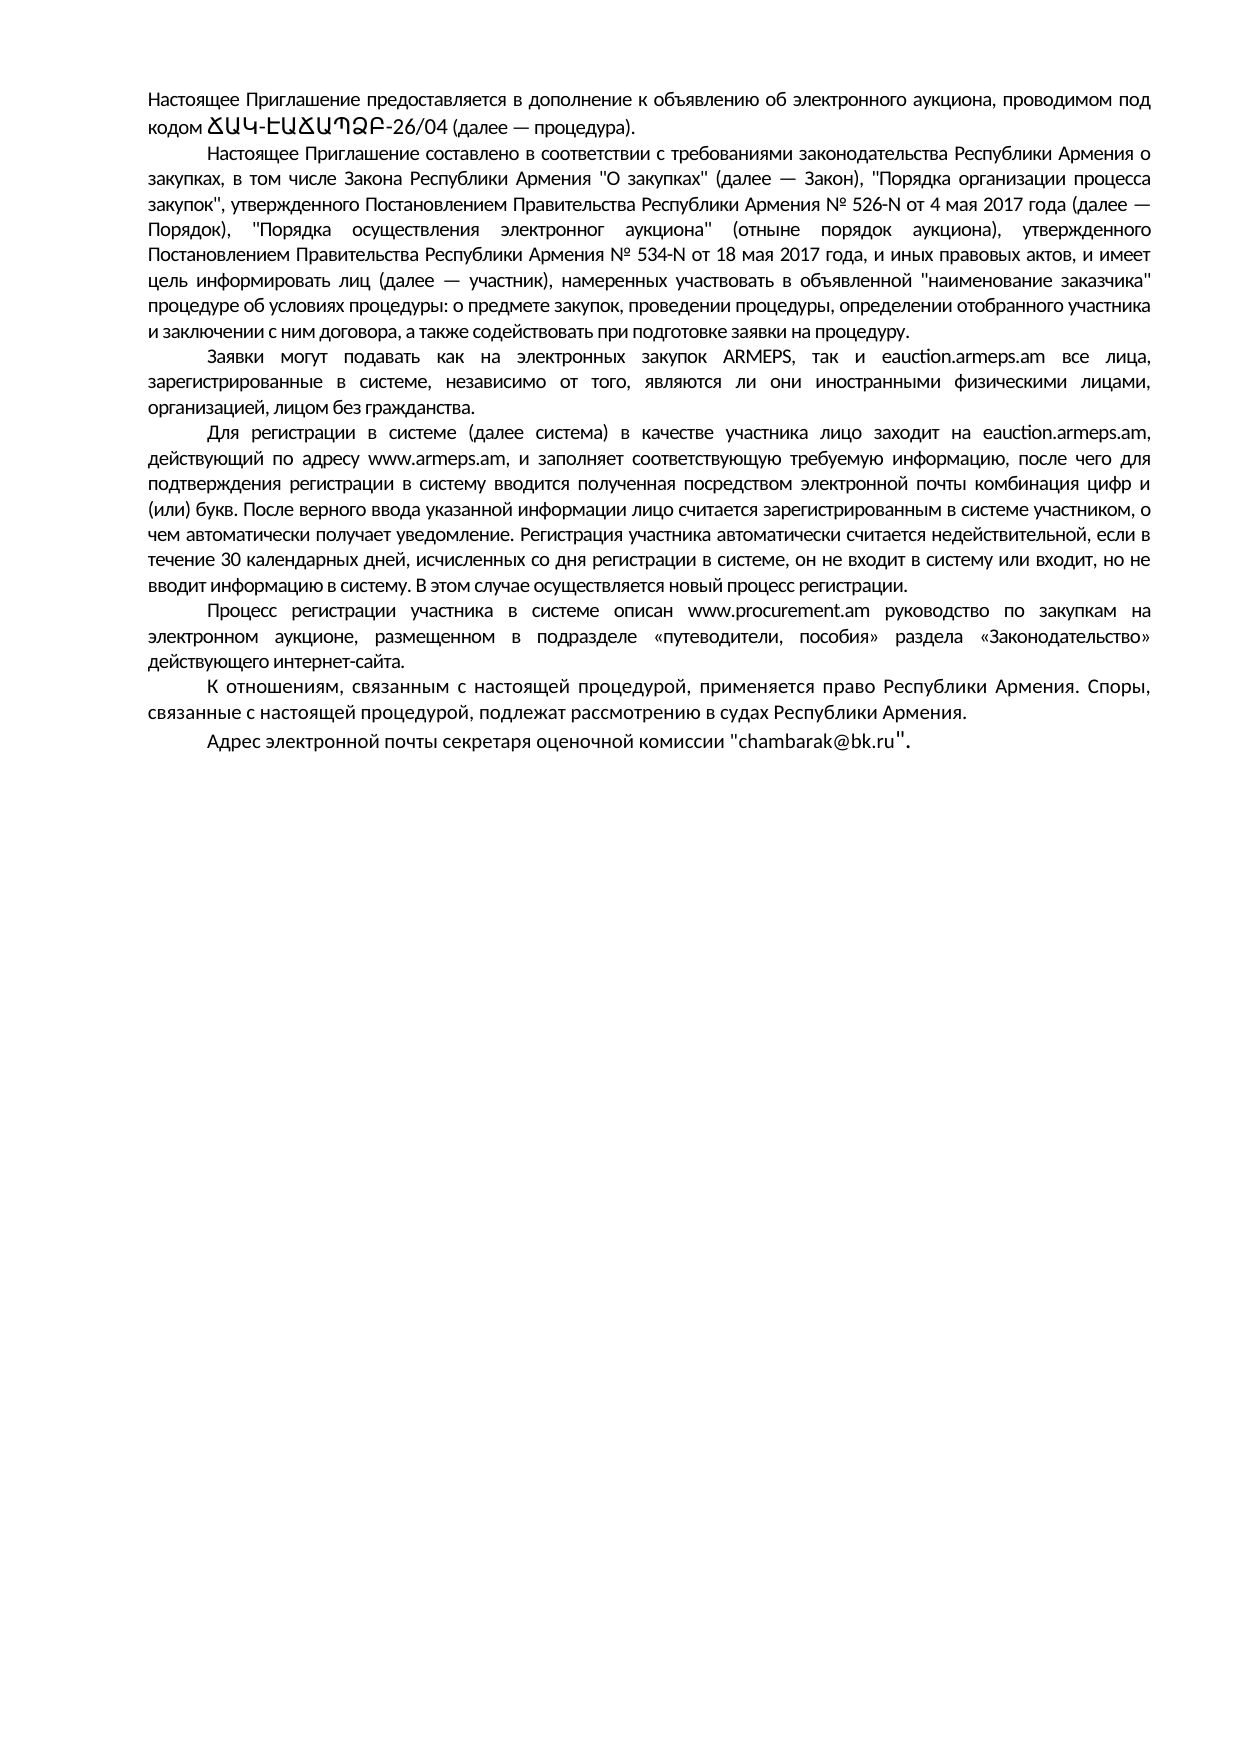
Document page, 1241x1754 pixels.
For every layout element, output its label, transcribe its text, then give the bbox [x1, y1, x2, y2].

text Для регистрации в системе (далее система) в качестве участника лицо заходит на eauction.armeps.am, действующий по адресу www.armeps.am, и заполняет соответствующую требуемую информацию, после чего для подтверждения регистрации в систему вводится полученная посредством электронной почты комбинация цифр и (или) букв. После верного ввода указанной информации лицо считается зарегистрированным в системе участником, о чем автоматически получает уведомление. Регистрация участника автоматически считается недействительной, если в течение 30 календарных дней, исчисленных со дня регистрации в системе, он не входит в систему или входит, но не вводит информацию в систему. В этом случае осуществляется новый процесс регистрации. [148, 419, 1152, 597]
text Заявки могут подавать как на электронных закупок ARMEPS, так и eauction.armeps.am все лица, зарегистрированные в системе, независимо от того, являются ли они иностранными физическими лицами, организацией, лицом без гражданства. [148, 343, 1152, 419]
text Настоящее Приглашение предоставляется в дополнение к объявлению об электронного аукциона, проводимом под кодом ՃԱԿ-ԷԱՃԱՊՁԲ-26/04 (далее — процедура). [148, 86, 1152, 140]
text Настоящее Приглашение составлено в соответствии с требованиями законодательства Республики Армения о закупках, в том числе Закона Республики Армения "О закупках" (далее — Закон), "Порядка организации процесса закупок", утвержденного Постановлением Правительства Республики Армения № 526-N от 4 мая 2017 года (далее — Порядок), "Порядка осуществления электронног аукциона" (отныне порядок аукциона), утвержденного Постановлением Правительства Республики Армения № 534-N от 18 мая 2017 года, и иных правовых актов, и имеет цель информировать лиц (далее — участник), намеренных участвовать в объявленной "наименование заказчика" процедуре об условиях процедуры: о предмете закупок, проведении процедуры, определении отобранного участника и заключении с ним договора, а также содействовать при подготовке заявки на процедуру. [148, 140, 1152, 343]
text Процесс регистрации участника в системе описан www.procurement.am руководство по закупкам на электронном аукционе, размещенном в подразделе «путеводители, пособия» раздела «Законодательство» действующего интернет-сайта. [148, 597, 1152, 674]
text Адрес электронной почты секретаря оценочной комиссии "chambarak@bk.ru". [148, 724, 1152, 755]
text К отношениям, связанным с настоящей процедурой, применяется право Республики Армения. Споры, связанные с настоящей процедурой, подлежат рассмотрению в судах Республики Армения. [148, 674, 1152, 724]
